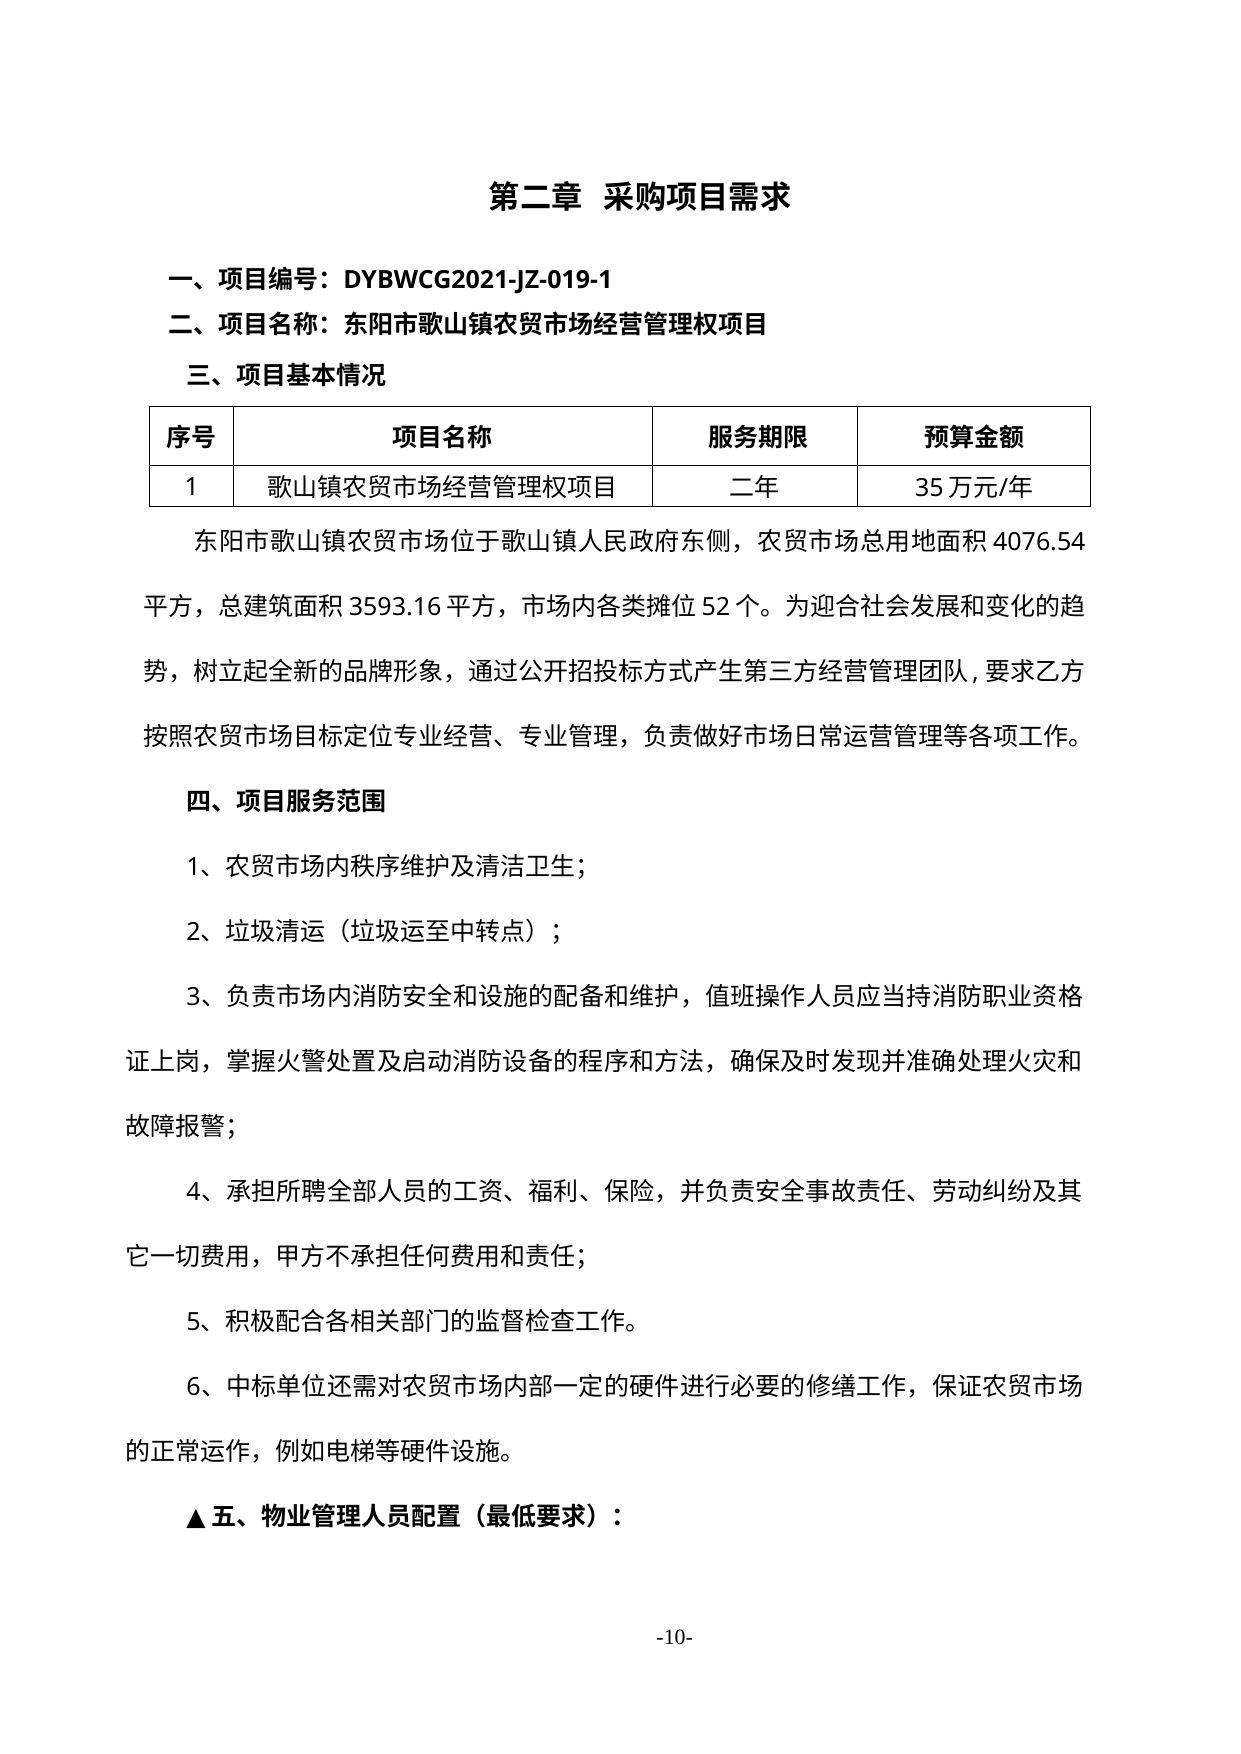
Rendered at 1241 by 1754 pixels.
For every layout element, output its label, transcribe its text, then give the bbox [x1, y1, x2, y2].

text 3、负责市场内消防安全和设施的配备和维护，值班操作人员应当持消防职业资格证上岗，掌握火警处置及启动消防设备的程序和方法，确保及时发现并准确处理火灾和故障报警； [125, 962, 1085, 1157]
table_header 服务期限 [653, 407, 857, 465]
table_header 序号 [150, 407, 233, 465]
table_header 预算金额 [858, 407, 1090, 465]
text 三、项目基本情况 [125, 341, 1085, 406]
table_cell 35万元/年 [858, 466, 1090, 506]
text 2、垃圾清运（垃圾运至中转点）； [125, 897, 1085, 962]
text 二、项目名称：东阳市歌山镇农贸市场经营管理权项目 [143, 295, 1085, 341]
text 东阳市歌山镇农贸市场位于歌山镇人民政府东侧，农贸市场总用地面积4076.54平方，总建筑面积3593.16平方，市场内各类摊位52个。为迎合社会发展和变化的趋势，树立起全新的品牌形象，通过公开招投标方式产生第三方经营管理团队, 要求乙方按照农贸市场目标定位专业经营、专业管理，负责做好市场日常运营管理等各项工作。 [143, 507, 1085, 767]
text 一、项目编号：DYBWCG2021-JZ-019-1 [143, 249, 1085, 295]
text 5、积极配合各相关部门的监督检查工作。 [125, 1287, 1085, 1352]
text ▲五、物业管理人员配置（最低要求）： [125, 1482, 1085, 1547]
table_cell 歌山镇农贸市场经营管理权项目 [234, 466, 652, 506]
text 4、承担所聘全部人员的工资、福利、保险，并负责安全事故责任、劳动纠纷及其它一切费用，甲方不承担任何费用和责任； [125, 1157, 1085, 1287]
table_cell 1 [150, 466, 233, 506]
table_cell 二年 [653, 466, 857, 506]
text 第二章 采购项目需求 [143, 162, 1085, 227]
text 6、中标单位还需对农贸市场内部一定的硬件进行必要的修缮工作，保证农贸市场的正常运作，例如电梯等硬件设施。 [125, 1352, 1085, 1482]
text 1、农贸市场内秩序维护及清洁卫生； [125, 832, 1085, 897]
text 四、项目服务范围 [125, 767, 1085, 832]
table_header 项目名称 [234, 407, 652, 465]
